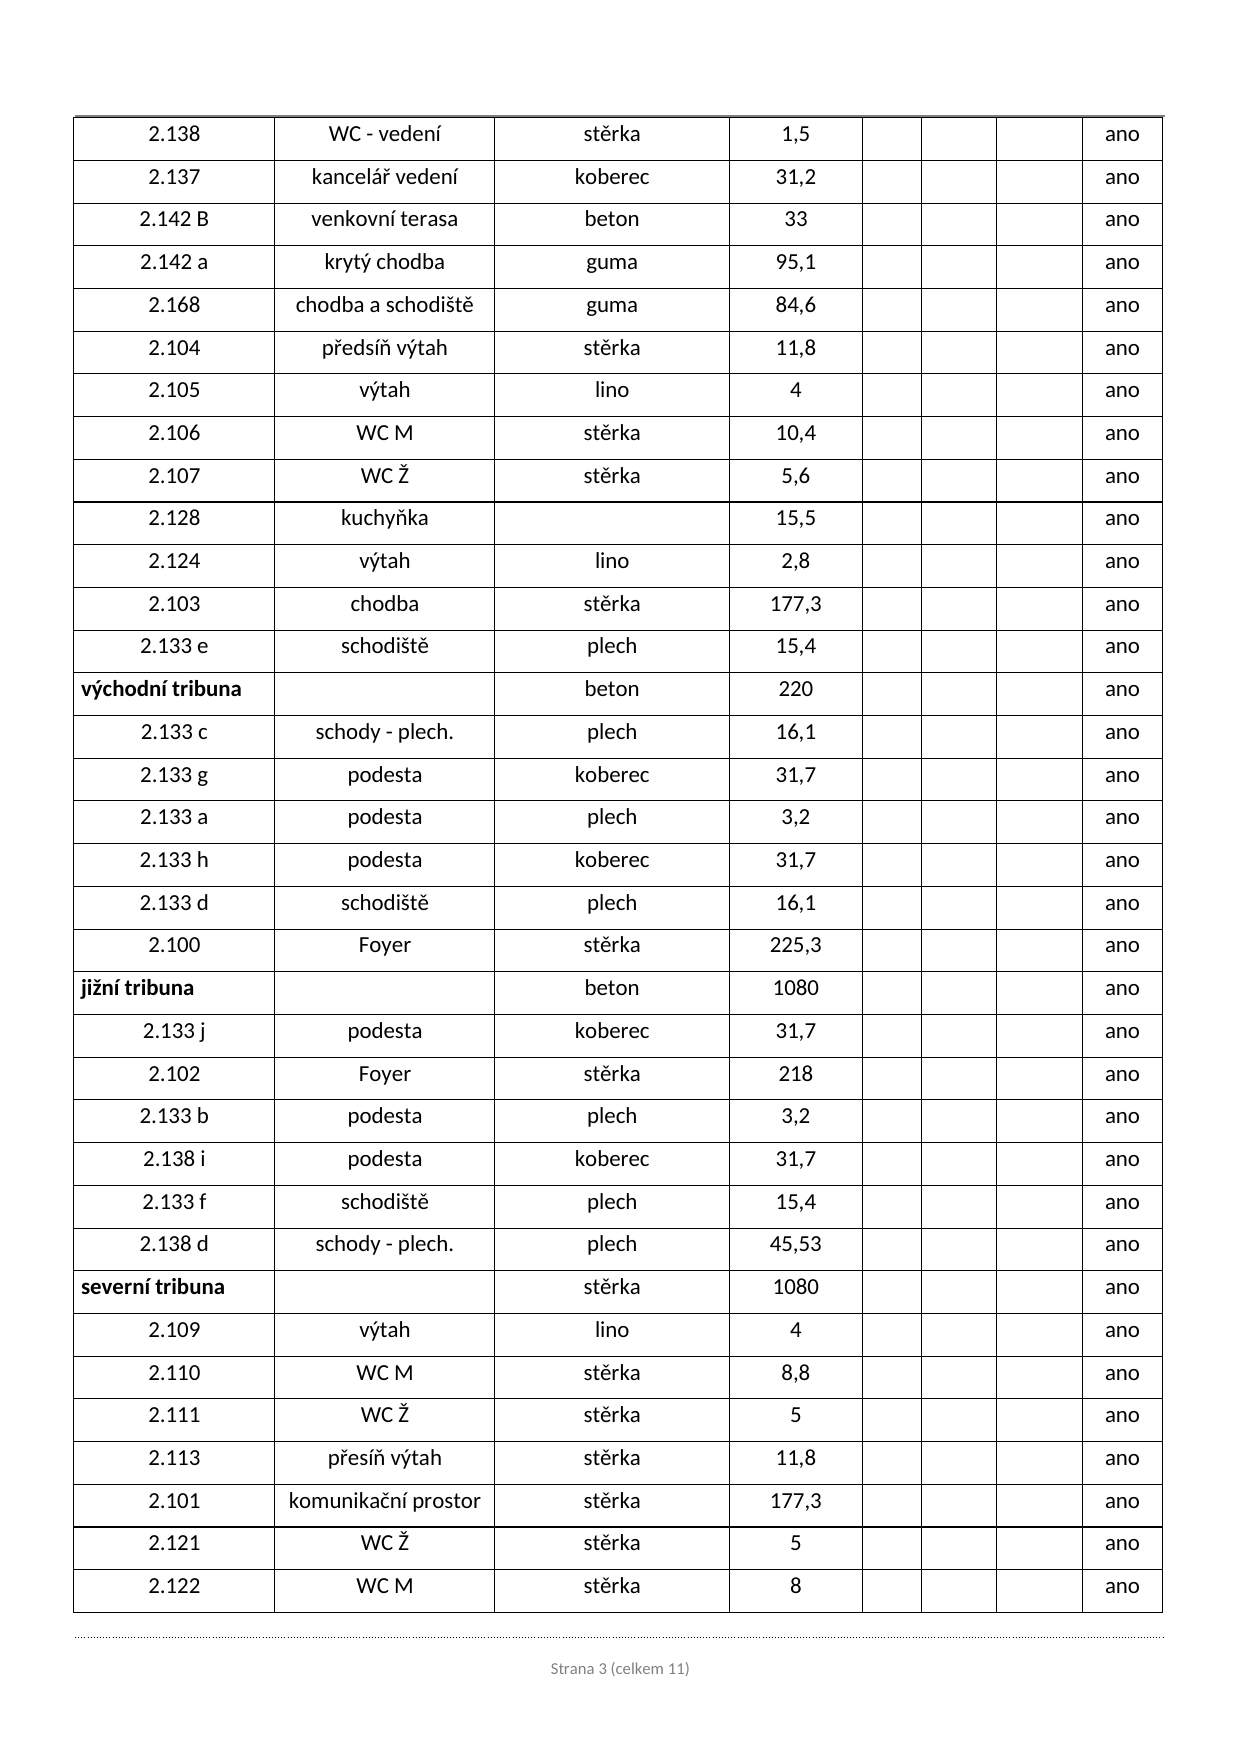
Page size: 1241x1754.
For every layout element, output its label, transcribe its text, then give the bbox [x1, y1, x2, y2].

table_cell 177,3 [730, 588, 862, 629]
table_cell [863, 1186, 921, 1227]
table_cell 84,6 [730, 289, 862, 331]
table_cell stěrka [495, 1271, 729, 1313]
table_cell podesta [275, 759, 494, 800]
table_cell stěrka [495, 1357, 729, 1398]
table_cell [863, 417, 921, 459]
table_cell [997, 1485, 1082, 1526]
table_cell [863, 972, 921, 1014]
table_cell stěrka [495, 1528, 729, 1569]
table_cell 8 [730, 1570, 862, 1612]
table_cell 2.101 [74, 1485, 274, 1526]
table_cell severní tribuna [74, 1271, 274, 1313]
table_cell 2.138 i [74, 1143, 274, 1185]
table_cell lino [495, 545, 729, 587]
table_cell ano [1083, 289, 1162, 331]
table_cell WC M [275, 1570, 494, 1612]
table_cell [997, 503, 1082, 544]
table_cell ano [1083, 503, 1162, 544]
table_cell 2.168 [74, 289, 274, 331]
table_cell ano [1083, 1314, 1162, 1356]
table_cell WC Ž [275, 460, 494, 501]
table_cell [863, 204, 921, 245]
table_cell [922, 289, 996, 331]
table_cell [997, 1143, 1082, 1185]
table_cell 2.109 [74, 1314, 274, 1356]
table_cell [997, 631, 1082, 672]
table_cell stěrka [495, 930, 729, 971]
table_cell 2.133 e [74, 631, 274, 672]
table_cell [863, 1058, 921, 1099]
table_cell [74, 246, 274, 288]
table_cell [997, 673, 1082, 715]
table_cell 95,1 [730, 246, 862, 288]
table_cell [74, 759, 274, 800]
table_cell ano [1083, 844, 1162, 886]
table_cell [922, 972, 996, 1014]
table_cell [863, 673, 921, 715]
table_cell [275, 673, 494, 715]
table_cell podesta [275, 801, 494, 843]
table_cell podesta [275, 1100, 494, 1142]
table_cell [922, 161, 996, 202]
table_cell chodba a schodiště [275, 289, 494, 331]
table_cell [863, 246, 921, 288]
table_cell [922, 1528, 996, 1569]
table_cell předsíň výtah [275, 332, 494, 373]
table_cell [863, 930, 921, 971]
table_cell [275, 1271, 494, 1313]
table_cell [922, 716, 996, 758]
table_cell [997, 1229, 1082, 1270]
table_cell [997, 1100, 1082, 1142]
table_cell ano [1083, 887, 1162, 928]
table_cell lino [495, 374, 729, 416]
table_cell stěrka [495, 588, 729, 629]
table_cell ano [1083, 673, 1162, 715]
table_cell 177,3 [730, 1485, 862, 1526]
table_cell [922, 1100, 996, 1142]
table_cell plech [495, 631, 729, 672]
table_cell 31,7 [730, 844, 862, 886]
table_cell 2.133 j [74, 1015, 274, 1057]
table_cell ano [1083, 246, 1162, 288]
table_cell 2.105 [74, 374, 274, 416]
table_cell [997, 460, 1082, 501]
table_cell 2.124 [74, 545, 274, 587]
table_cell 225,3 [730, 930, 862, 971]
table_cell stěrka [495, 332, 729, 373]
table_cell 4 [730, 1314, 862, 1356]
table_cell [922, 588, 996, 629]
table_cell [997, 246, 1082, 288]
table_cell ano [1083, 1143, 1162, 1185]
table_cell 2.111 [74, 1399, 274, 1441]
table_cell ano [1083, 204, 1162, 245]
table_cell [997, 716, 1082, 758]
table_cell 16,1 [730, 887, 862, 928]
table_cell 33 [730, 204, 862, 245]
table_cell ano [1083, 1485, 1162, 1526]
table_cell 4 [730, 374, 862, 416]
table_cell [922, 1015, 996, 1057]
table_cell ano [1083, 1271, 1162, 1313]
table_cell ano [1083, 332, 1162, 373]
table_cell podesta [275, 1143, 494, 1185]
table_cell 2.107 [74, 460, 274, 501]
table_cell stěrka [495, 460, 729, 501]
table_cell 5,6 [730, 460, 862, 501]
table_cell [922, 631, 996, 672]
table_cell guma [495, 289, 729, 331]
table_cell ano [1083, 1100, 1162, 1142]
table_cell [997, 545, 1082, 587]
table_cell [922, 844, 996, 886]
table_cell lino [495, 1314, 729, 1356]
table_cell [863, 887, 921, 928]
table_cell 16,1 [730, 716, 862, 758]
table_cell 1,5 [730, 118, 862, 160]
table_cell komunikační prostor [275, 1485, 494, 1526]
table_cell ano [1083, 417, 1162, 459]
table_cell 2.100 [74, 930, 274, 971]
table_cell [863, 716, 921, 758]
table_cell jižní tribuna [74, 972, 274, 1014]
table_cell [922, 1485, 996, 1526]
table_cell koberec [495, 1015, 729, 1057]
table_cell Foyer [275, 930, 494, 971]
table_cell [997, 1271, 1082, 1313]
table_cell koberec [495, 161, 729, 202]
table_cell ano [1083, 588, 1162, 629]
table_cell [863, 1485, 921, 1526]
table_cell plech [495, 1186, 729, 1227]
table_cell [997, 417, 1082, 459]
table_cell 2.133 c [74, 716, 274, 758]
table_cell [922, 1399, 996, 1441]
table_cell [922, 1058, 996, 1099]
table_cell [922, 1186, 996, 1227]
table_cell [922, 1229, 996, 1270]
table_cell podesta [275, 1015, 494, 1057]
table_cell stěrka [495, 1570, 729, 1612]
table_cell [863, 801, 921, 843]
table_cell [997, 930, 1082, 971]
table_cell 15,5 [730, 503, 862, 544]
table_cell [922, 673, 996, 715]
table_cell [997, 588, 1082, 629]
table_cell [863, 460, 921, 501]
table_cell [997, 118, 1082, 160]
table_cell [922, 1570, 996, 1612]
table_cell [922, 801, 996, 843]
table_cell [922, 545, 996, 587]
table_cell [863, 759, 921, 800]
table_cell ano [1083, 1015, 1162, 1057]
table_cell [922, 332, 996, 373]
table_cell [74, 1186, 274, 1227]
table_cell [863, 1399, 921, 1441]
table_cell schody - plech. [275, 716, 494, 758]
table_cell 2.138 [74, 118, 274, 160]
table_cell 31,7 [730, 759, 862, 800]
table_cell [997, 1442, 1082, 1484]
table_cell plech [495, 1229, 729, 1270]
table_cell [997, 204, 1082, 245]
table_cell guma [495, 246, 729, 288]
table_cell [863, 1442, 921, 1484]
table_cell [922, 1271, 996, 1313]
table_cell [863, 1357, 921, 1398]
table_cell 3,2 [730, 801, 862, 843]
table_cell 2.103 [74, 588, 274, 629]
table_cell [922, 1143, 996, 1185]
table_cell ano [1083, 716, 1162, 758]
table_cell [997, 801, 1082, 843]
table_cell [863, 588, 921, 629]
table_cell [997, 844, 1082, 886]
table_cell ano [1083, 161, 1162, 202]
table_cell stěrka [495, 1058, 729, 1099]
table_cell 2.102 [74, 1058, 274, 1099]
table_cell 2.142 B [74, 204, 274, 245]
table_cell 2.133 d [74, 887, 274, 928]
table_cell [863, 1100, 921, 1142]
table_cell 15,4 [730, 1186, 862, 1227]
table_cell ano [1083, 972, 1162, 1014]
table_cell koberec [495, 844, 729, 886]
table_cell [922, 1442, 996, 1484]
table_cell 220 [730, 673, 862, 715]
table_cell ano [1083, 1229, 1162, 1270]
table_cell [922, 887, 996, 928]
table_cell [863, 332, 921, 373]
table_cell východní tribuna [74, 673, 274, 715]
table_cell [997, 1314, 1082, 1356]
table_cell ano [1083, 460, 1162, 501]
table_cell stěrka [495, 417, 729, 459]
table_cell 5 [730, 1399, 862, 1441]
table_cell beton [495, 972, 729, 1014]
table_cell [863, 1229, 921, 1270]
table_cell [997, 289, 1082, 331]
table_cell [922, 118, 996, 160]
table_cell [863, 631, 921, 672]
table_cell stěrka [495, 118, 729, 160]
table_cell ano [1083, 1357, 1162, 1398]
table_cell plech [495, 716, 729, 758]
table_cell [863, 844, 921, 886]
table_cell ano [1083, 930, 1162, 971]
table_cell ano [1083, 1058, 1162, 1099]
table_cell 2.113 [74, 1442, 274, 1484]
table_cell [997, 1357, 1082, 1398]
table_cell [922, 930, 996, 971]
table_cell [922, 1357, 996, 1398]
table_cell schodiště [275, 1186, 494, 1227]
table_cell 10,4 [730, 417, 862, 459]
table_cell [863, 161, 921, 202]
table_cell [997, 972, 1082, 1014]
table_cell 2.121 [74, 1528, 274, 1569]
table_cell 15,4 [730, 631, 862, 672]
table_cell [863, 503, 921, 544]
table_cell ano [1083, 545, 1162, 587]
table_cell krytý chodba [275, 246, 494, 288]
table_cell [997, 1015, 1082, 1057]
table_cell 3,2 [730, 1100, 862, 1142]
table_cell ano [1083, 631, 1162, 672]
table_cell chodba [275, 588, 494, 629]
table_cell 2.133 b [74, 1100, 274, 1142]
table_cell plech [495, 1100, 729, 1142]
table_cell 2.138 d [74, 1229, 274, 1270]
table_cell [997, 1399, 1082, 1441]
table_cell Foyer [275, 1058, 494, 1099]
table_cell [922, 204, 996, 245]
table_cell [922, 417, 996, 459]
table_cell výtah [275, 545, 494, 587]
table_cell schodiště [275, 887, 494, 928]
table_cell výtah [275, 1314, 494, 1356]
table_cell stěrka [495, 1399, 729, 1441]
table_cell [997, 1570, 1082, 1612]
table_cell 2.110 [74, 1357, 274, 1398]
table_cell [997, 887, 1082, 928]
table_cell [922, 374, 996, 416]
table_cell [275, 972, 494, 1014]
table_cell 2.137 [74, 161, 274, 202]
table_cell [922, 1314, 996, 1356]
table_cell [997, 1186, 1082, 1227]
table_cell beton [495, 204, 729, 245]
table_cell plech [495, 887, 729, 928]
table_cell [863, 1015, 921, 1057]
table_cell stěrka [495, 1442, 729, 1484]
table_cell WC Ž [275, 1528, 494, 1569]
table_cell [863, 1570, 921, 1612]
table_cell 45,53 [730, 1229, 862, 1270]
table_cell [495, 503, 729, 544]
table_cell kuchyňka [275, 503, 494, 544]
table_cell WC M [275, 417, 494, 459]
table_cell [863, 1528, 921, 1569]
table_cell [922, 503, 996, 544]
table_cell stěrka [495, 1485, 729, 1526]
table_cell [997, 1528, 1082, 1569]
table_cell 1080 [730, 972, 862, 1014]
table_cell WC - vedení [275, 118, 494, 160]
table_cell 31,2 [730, 161, 862, 202]
table_cell schody - plech. [275, 1229, 494, 1270]
table_cell venkovní terasa [275, 204, 494, 245]
table_cell plech [495, 801, 729, 843]
table_cell ano [1083, 759, 1162, 800]
table_cell podesta [275, 844, 494, 886]
table_cell [922, 460, 996, 501]
table_cell [863, 118, 921, 160]
table_cell 5 [730, 1528, 862, 1569]
table_cell beton [495, 673, 729, 715]
table_cell 2.122 [74, 1570, 274, 1612]
table_cell 2,8 [730, 545, 862, 587]
table_cell schodiště [275, 631, 494, 672]
table_cell [997, 332, 1082, 373]
table_cell ano [1083, 1442, 1162, 1484]
table_cell WC Ž [275, 1399, 494, 1441]
table_cell 8,8 [730, 1357, 862, 1398]
table_cell WC M [275, 1357, 494, 1398]
table_cell 31,7 [730, 1143, 862, 1185]
table_cell 11,8 [730, 332, 862, 373]
table_cell 31,7 [730, 1015, 862, 1057]
table_cell ano [1083, 374, 1162, 416]
table_cell [863, 1271, 921, 1313]
table_cell kancelář vedení [275, 161, 494, 202]
table_cell ano [1083, 801, 1162, 843]
table_cell 11,8 [730, 1442, 862, 1484]
table_cell 2.128 [74, 503, 274, 544]
table_cell výtah [275, 374, 494, 416]
table_cell 2.106 [74, 417, 274, 459]
table_cell 2.133 h [74, 844, 274, 886]
table_cell [997, 374, 1082, 416]
table_cell [863, 545, 921, 587]
table_cell koberec [495, 1143, 729, 1185]
table_cell 2.104 [74, 332, 274, 373]
table_cell 218 [730, 1058, 862, 1099]
table_cell [922, 246, 996, 288]
table_cell ano [1083, 118, 1162, 160]
table_cell ano [1083, 1570, 1162, 1612]
table_cell [863, 1314, 921, 1356]
table_cell [997, 1058, 1082, 1099]
table_cell [997, 161, 1082, 202]
table_cell [863, 374, 921, 416]
table_cell [863, 1143, 921, 1185]
table_cell [863, 289, 921, 331]
table_cell [74, 801, 274, 843]
table_cell [997, 759, 1082, 800]
table_cell ano [1083, 1399, 1162, 1441]
table_cell ano [1083, 1186, 1162, 1227]
table_cell ano [1083, 1528, 1162, 1569]
table_cell přesíň výtah [275, 1442, 494, 1484]
table_cell 1080 [730, 1271, 862, 1313]
table_cell [922, 759, 996, 800]
table_cell koberec [495, 759, 729, 800]
